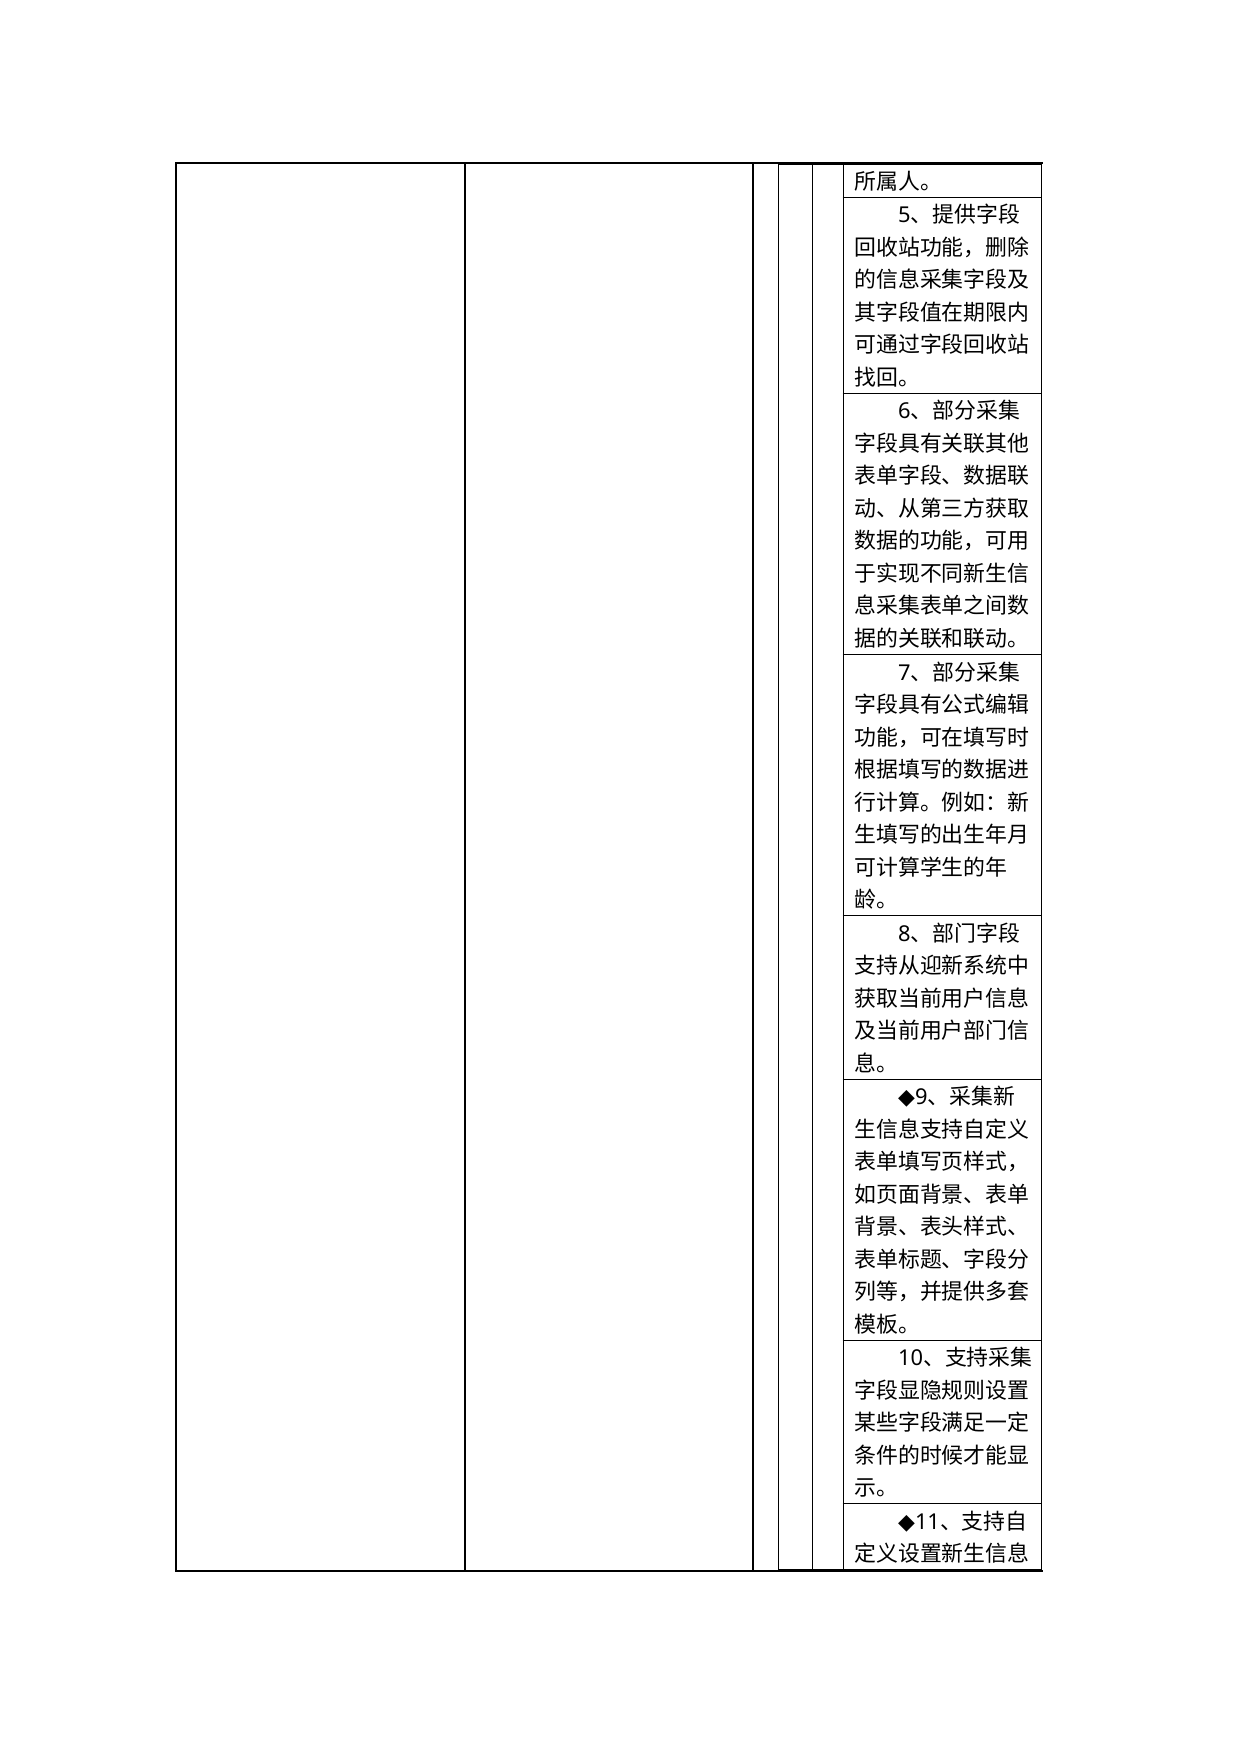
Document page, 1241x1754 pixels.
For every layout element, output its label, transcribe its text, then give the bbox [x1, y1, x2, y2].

table_cell [844, 1341, 1041, 1503]
table_cell [466, 164, 752, 1570]
table_cell [844, 655, 1041, 915]
table_cell 1 [177, 164, 464, 1570]
table_cell [844, 916, 1041, 1079]
table_cell [813, 165, 843, 1569]
table_cell [844, 165, 1041, 197]
table_cell [844, 198, 1041, 393]
table_cell [844, 394, 1041, 654]
table_cell [754, 164, 778, 1570]
table_cell [844, 1504, 1041, 1569]
table_cell [844, 1080, 1041, 1340]
table_cell [779, 165, 812, 1569]
